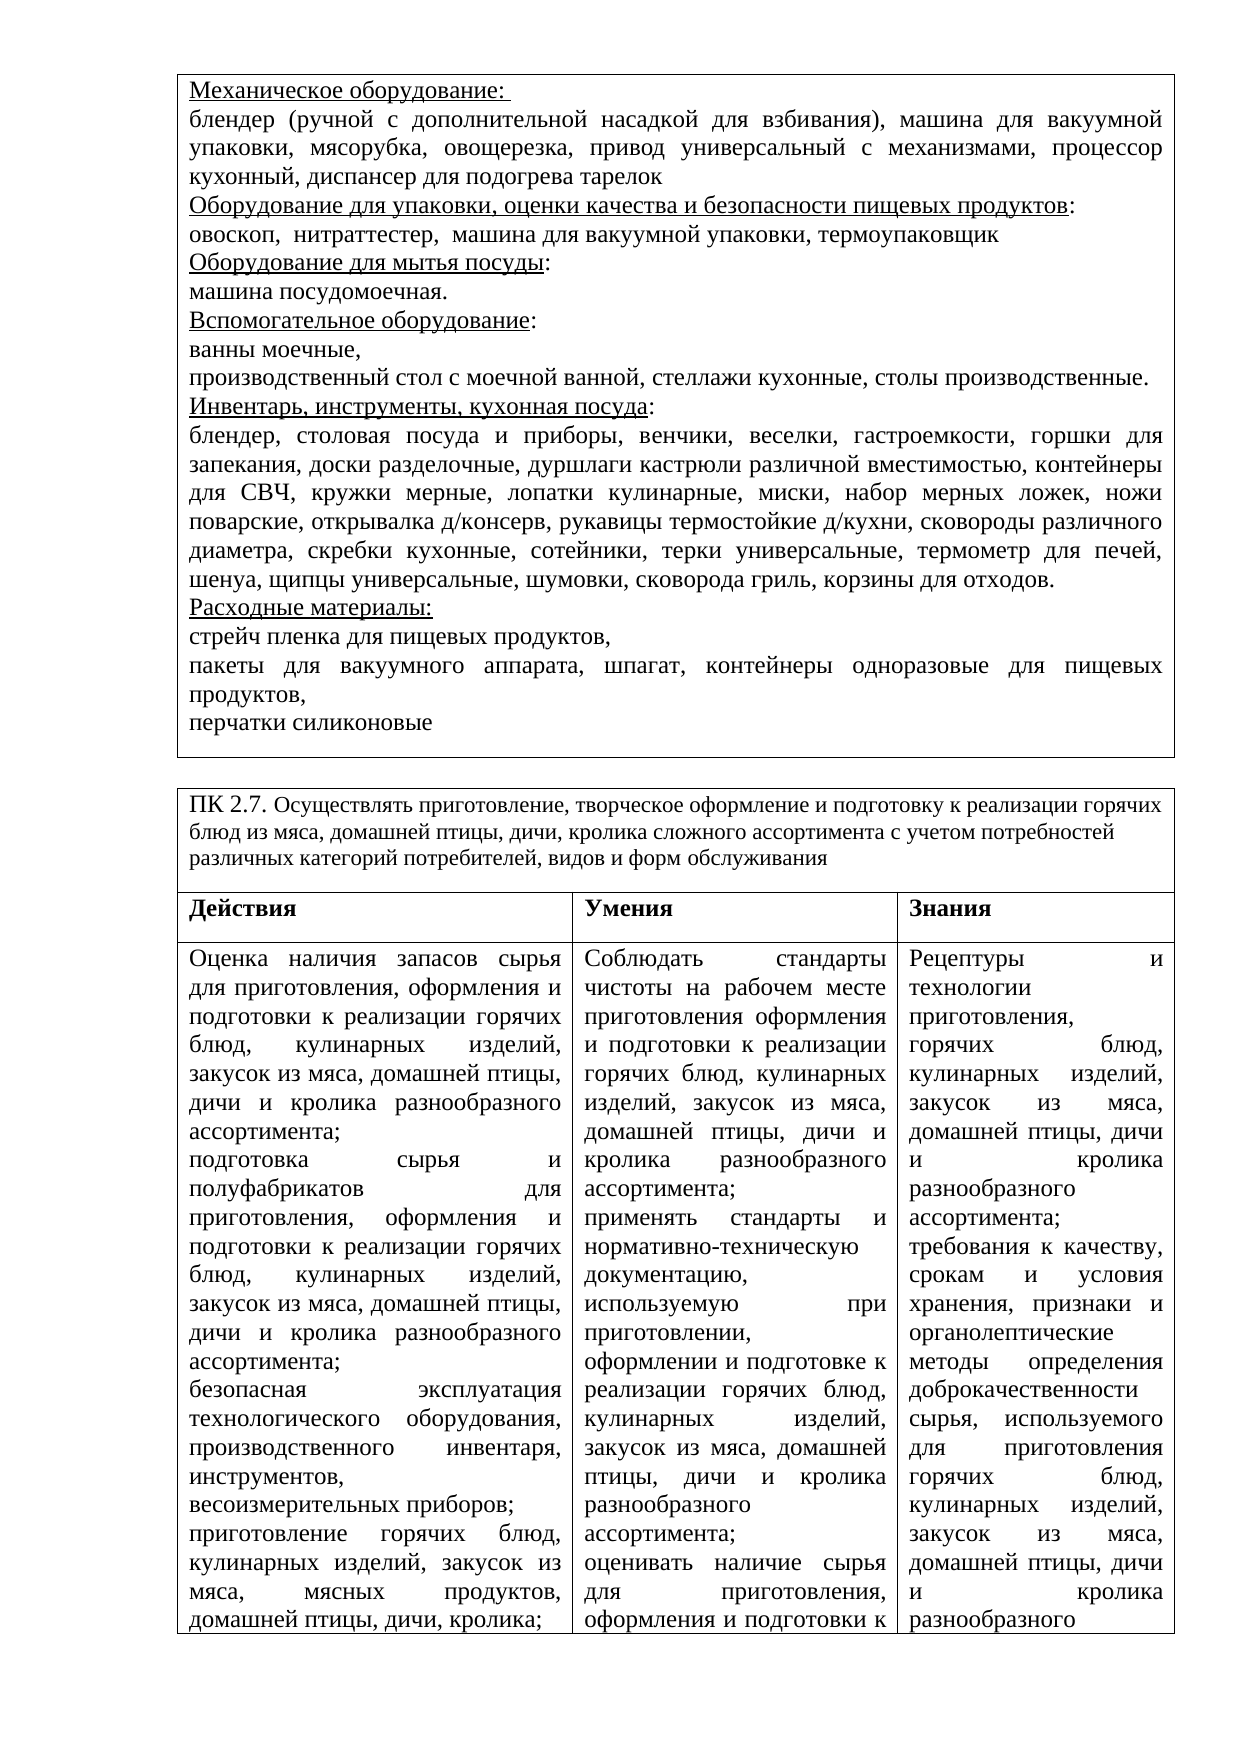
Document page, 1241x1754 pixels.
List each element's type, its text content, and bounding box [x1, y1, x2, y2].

table_header ПК 2.7. Осуществлять приготовление, творческое оформление и подготовку к реализации горячих блюд из мяса, домашней птицы, дичи, кролика сложного ассортимента с учетом потребностей различных категорий потребителей, видов и форм обслуживания [178, 789, 1174, 892]
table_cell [178, 75, 1174, 757]
table_cell Действия [178, 893, 572, 942]
table_cell Умения [573, 893, 897, 942]
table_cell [573, 943, 897, 1633]
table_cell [898, 943, 1174, 1633]
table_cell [178, 943, 572, 1633]
table_cell Знания [898, 893, 1174, 942]
